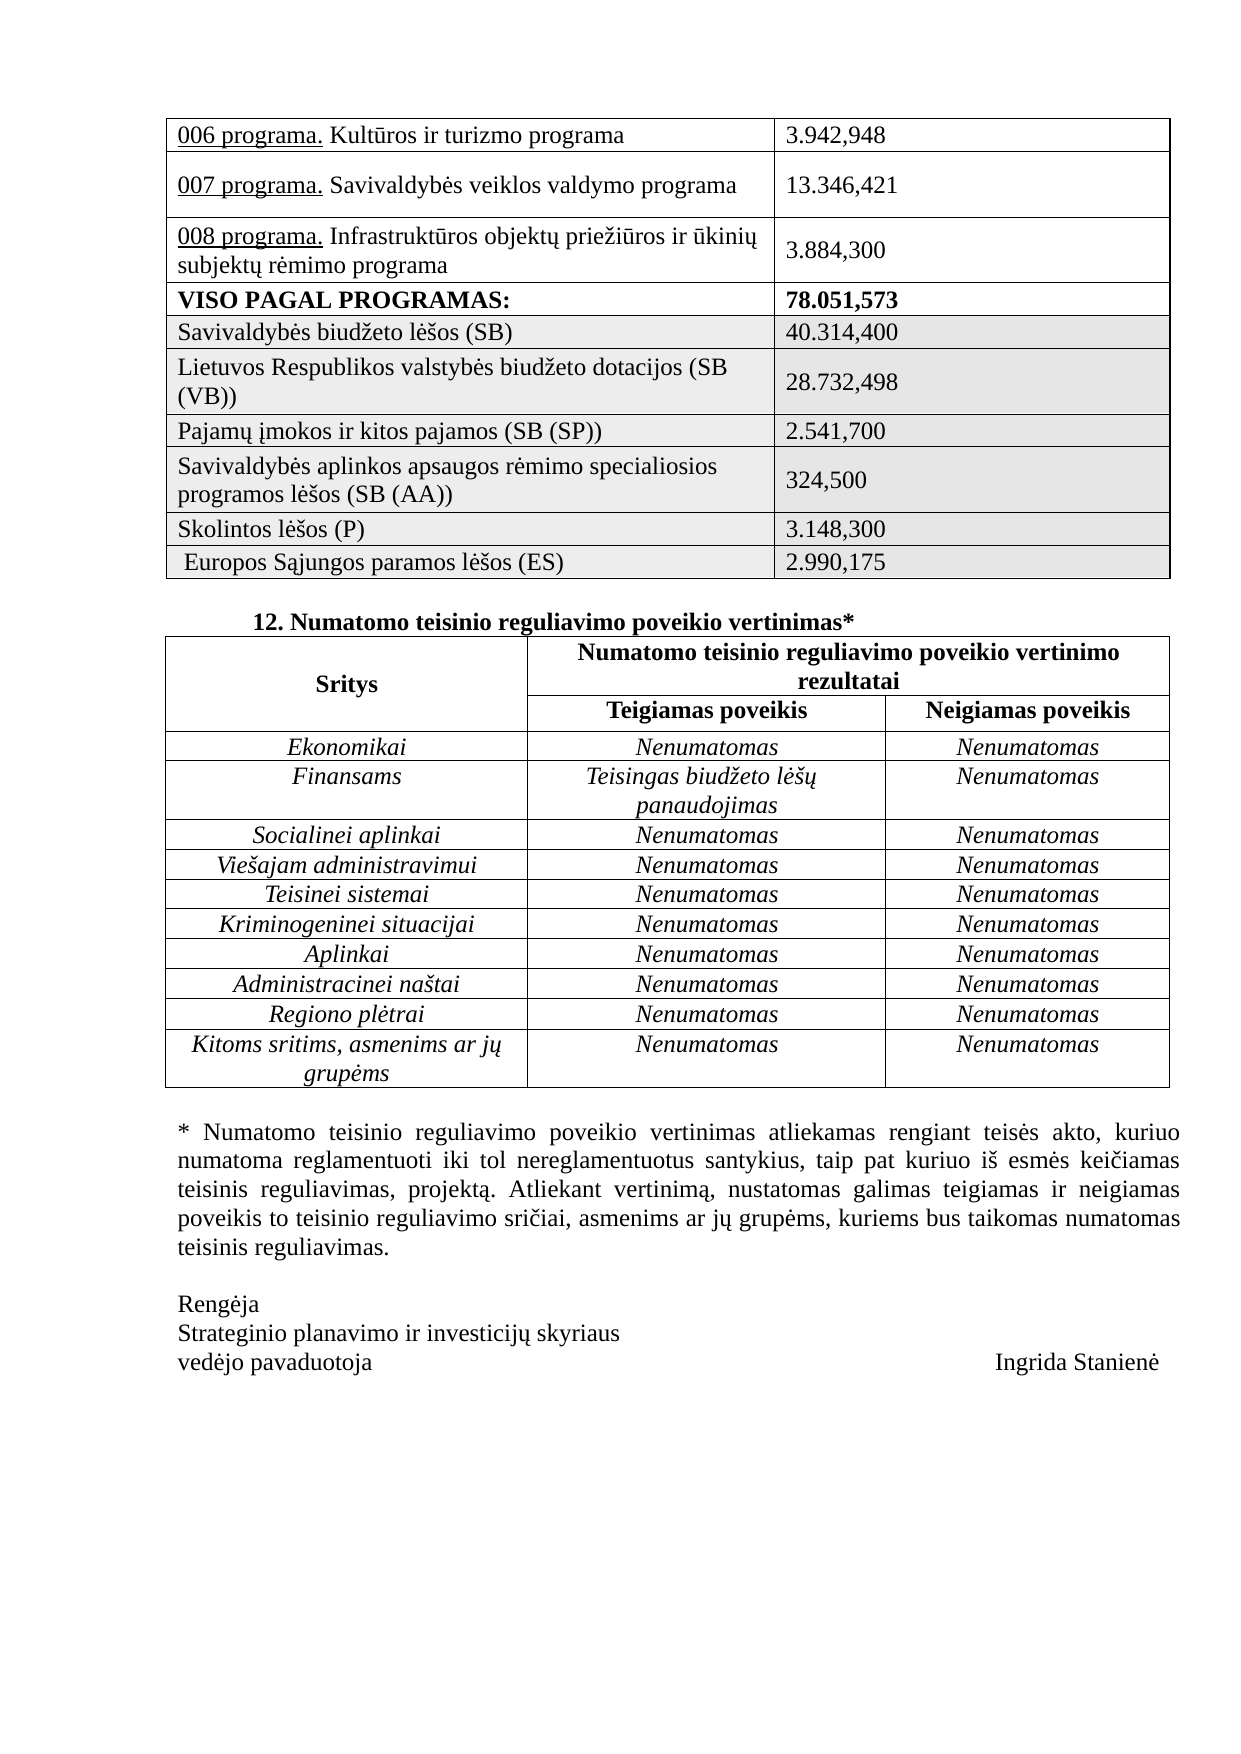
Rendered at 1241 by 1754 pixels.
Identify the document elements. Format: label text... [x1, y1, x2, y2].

text 12. Numatomo teisinio reguliavimo poveikio vertinimas* [177, 607, 1181, 636]
table_cell Nenumatomas [528, 999, 885, 1028]
table_cell 3.884,300 [775, 218, 1169, 282]
table_header Numatomo teisinio reguliavimo poveikio vertinimo rezultatai [528, 637, 1169, 694]
table_cell 3.148,300 [775, 513, 1169, 545]
table_cell Aplinkai [166, 939, 527, 968]
table_cell 006 programa. Kultūros ir turizmo programa [167, 119, 774, 151]
table_cell Nenumatomas [528, 939, 885, 968]
table_cell Nenumatomas [886, 880, 1169, 908]
table_cell Administracinei naštai [166, 969, 527, 998]
table_cell Teisinei sistemai [166, 880, 527, 908]
table_cell Kriminogeninei situacijai [166, 909, 527, 938]
table_cell Savivaldybės biudžeto lėšos (SB) [167, 316, 774, 348]
table_cell 78.051,573 [775, 283, 1169, 315]
table_cell Savivaldybės aplinkos apsaugos rėmimo specialiosios programos lėšos (SB (AA)) [167, 447, 774, 512]
table_cell Neigiamas poveikis [886, 696, 1169, 731]
table_cell Finansams [166, 761, 527, 819]
table_cell VISO PAGAL PROGRAMAS: [167, 283, 774, 315]
table_cell Kitoms sritims, asmenims ar jų grupėms [166, 1030, 527, 1087]
table_cell Nenumatomas [886, 820, 1169, 849]
table_cell Pajamų įmokos ir kitos pajamos (SB (SP)) [167, 415, 774, 446]
table_cell Nenumatomas [886, 732, 1169, 760]
table_cell 2.541,700 [775, 415, 1169, 446]
table_cell 13.346,421 [775, 152, 1169, 217]
table_cell Nenumatomas [886, 850, 1169, 878]
table_cell 008 programa. Infrastruktūros objektų priežiūros ir ūkinių subjektų rėmimo programa [167, 218, 774, 282]
text * Numatomo teisinio reguliavimo poveikio vertinimas atliekamas rengiant teisės akto, kuriuo numatoma reglamentuoti iki tol nereglamentuotus santykius, taip pat kuriuo iš esmės keičiamas teisinis reguliavimas, projektą. Atliekant vertinimą, nustatomas galimas teigiamas ir neigiamas poveikis to teisinio reguliavimo sričiai, asmenims ar jų grupėms, kuriems bus taikomas numatomas teisinis reguliavimas. [177, 1117, 1181, 1261]
table_cell Nenumatomas [886, 999, 1169, 1028]
table_cell Nenumatomas [886, 939, 1169, 968]
table_cell Nenumatomas [528, 820, 885, 849]
table_cell Nenumatomas [886, 761, 1169, 819]
text Strateginio planavimo ir investicijų skyriaus [177, 1318, 1181, 1347]
table_cell Ekonomikai [166, 732, 527, 760]
table_cell Nenumatomas [886, 1030, 1169, 1087]
table_cell Europos Sąjungos paramos lėšos (ES) [167, 546, 774, 577]
table_cell Nenumatomas [528, 969, 885, 998]
table_cell Skolintos lėšos (P) [167, 513, 774, 545]
table_cell 28.732,498 [775, 349, 1169, 413]
table_cell Viešajam administravimui [166, 850, 527, 878]
table_header Sritys [166, 637, 527, 731]
table_cell Nenumatomas [528, 1030, 885, 1087]
table_cell Nenumatomas [528, 909, 885, 938]
text Rengėja [177, 1289, 1181, 1318]
table_cell Nenumatomas [528, 880, 885, 908]
table_cell 007 programa. Savivaldybės veiklos valdymo programa [167, 152, 774, 217]
table_cell Regiono plėtrai [166, 999, 527, 1028]
table_cell 324,500 [775, 447, 1169, 512]
table_cell Socialinei aplinkai [166, 820, 527, 849]
table_cell 40.314,400 [775, 316, 1169, 348]
table_cell 3.942,948 [775, 119, 1169, 151]
table_cell Lietuvos Respublikos valstybės biudžeto dotacijos (SB (VB)) [167, 349, 774, 413]
text vedėjo pavaduotoja Ingrida Stanienė [177, 1347, 1181, 1376]
table_cell Nenumatomas [528, 732, 885, 760]
table_cell Nenumatomas [886, 909, 1169, 938]
table_cell Nenumatomas [886, 969, 1169, 998]
table_cell Teisingas biudžeto lėšų panaudojimas [528, 761, 885, 819]
table_cell 2.990,175 [775, 546, 1169, 577]
table_cell Teigiamas poveikis [528, 696, 885, 731]
table_cell Nenumatomas [528, 850, 885, 878]
